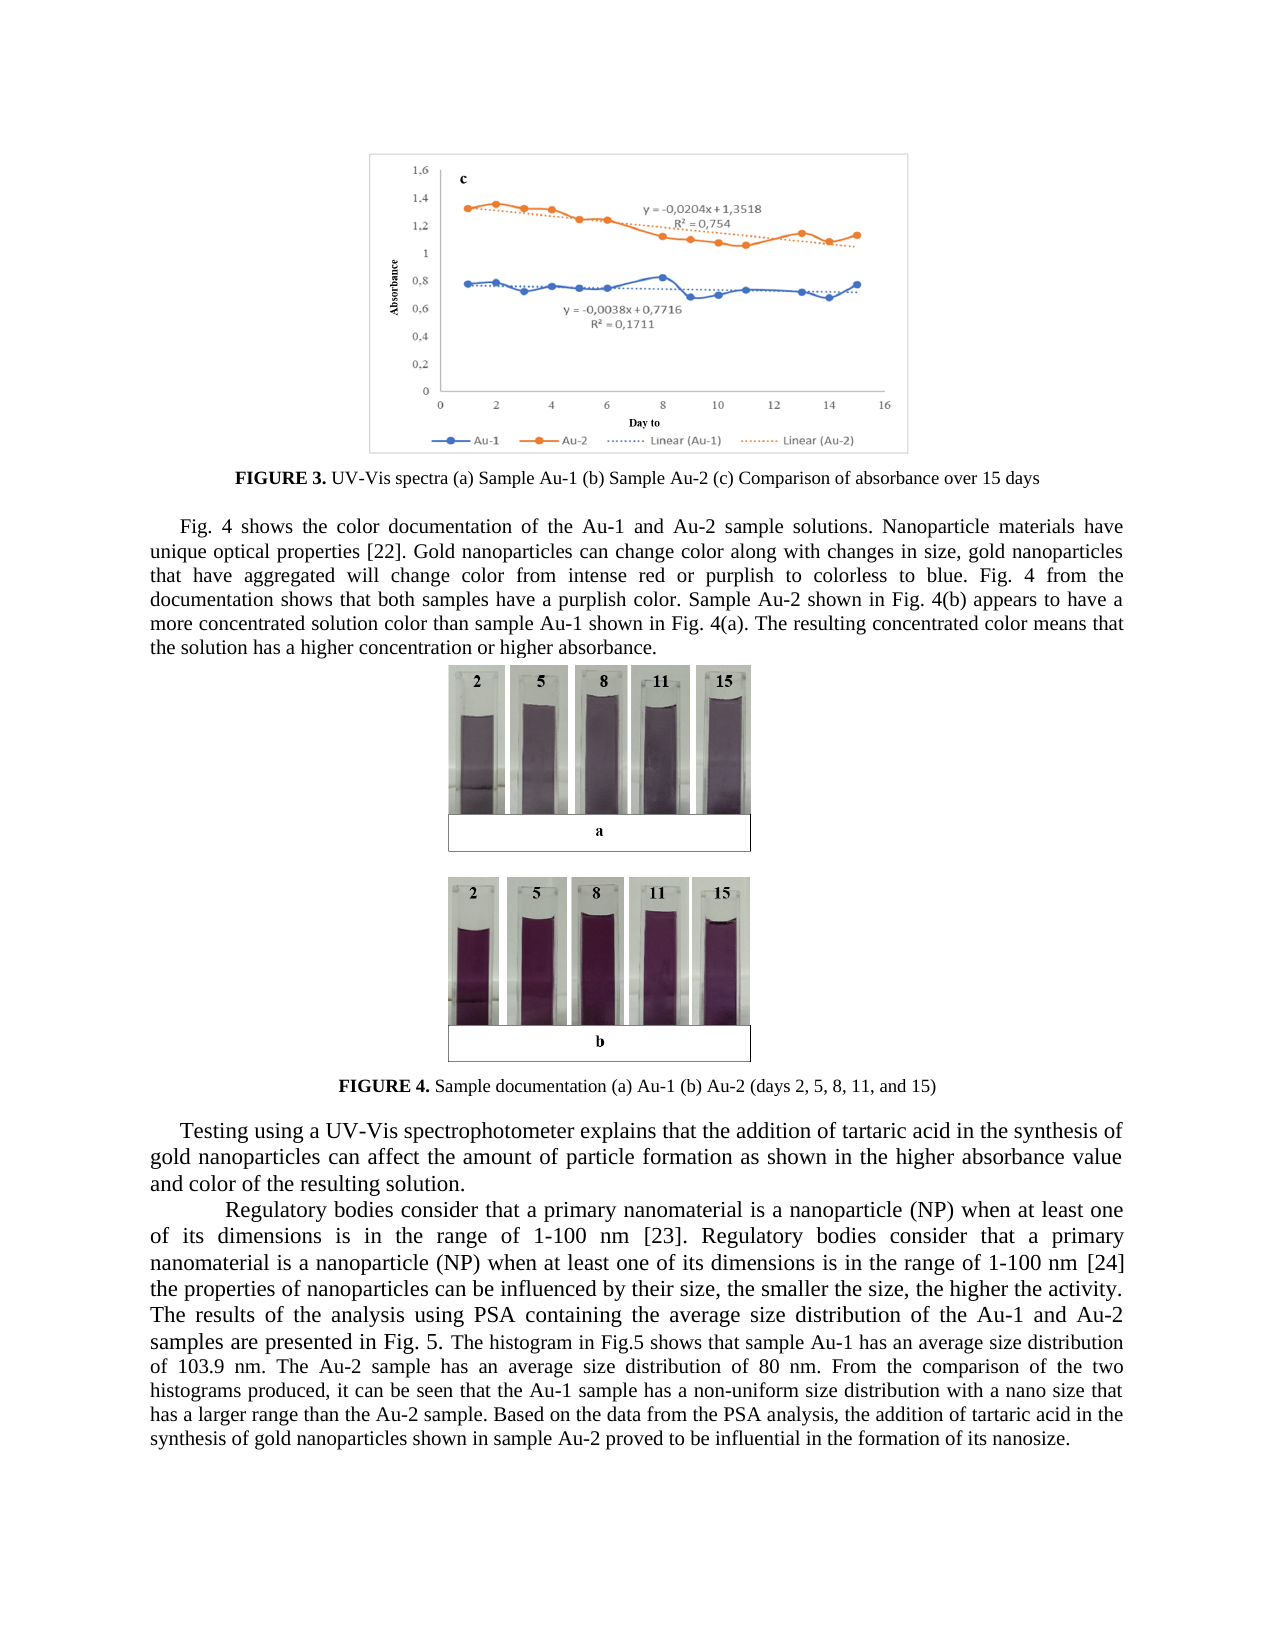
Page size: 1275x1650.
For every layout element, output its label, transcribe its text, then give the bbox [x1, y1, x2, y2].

text Regulatory bodies consider that a primary nanomaterial is a nanoparticle (NP) when at least one of its dimensions is in the range of 1-100 nm [23]. Regulatory bodies consider that a primary nanomaterial is a nanoparticle (NP) when at least one of its dimensions is in the range of 1-100 nm [24] the properties of nanoparticles can be influenced by their size, the smaller the size, the higher the activity. The results of the analysis using PSA containing the average size distribution of the Au-1 and Au-2 samples are presented in Fig. 5. The histogram in Fig.5 shows that sample Au-1 has an average size distribution of 103.9 nm. The Au-2 sample has an average size distribution of 80 nm. From the comparison of the two histograms produced, it can be seen that the Au-1 sample has a non-uniform size distribution with a nano size that has a larger range than the Au-2 sample. Based on the data from the PSA analysis, the addition of tartaric acid in the synthesis of gold nanoparticles shown in sample Au-2 proved to be influential in the formation of its nanosize. [150, 1196, 1125, 1450]
picture [366, 150, 909, 454]
picture [442, 658, 753, 1062]
text Fig. 4 shows the color documentation of the Au-1 and Au-2 sample solutions. Nanoparticle materials have unique optical properties [22]. Gold nanoparticles can change color along with changes in size, gold nanoparticles that have aggregated will change color from intense red or purplish to colorless to blue. Fig. 4 from the documentation shows that both samples have a purplish color. Sample Au-2 shown in Fig. 4(b) appears to have a more concentrated solution color than sample Au-1 shown in Fig. 4(a). The resulting concentrated color means that the solution has a higher concentration or higher absorbance. [150, 514, 1125, 659]
text Testing using a UV-Vis spectrophotometer explains that the addition of tartaric acid in the synthesis of gold nanoparticles can affect the amount of particle formation as shown in the higher absorbance value and color of the resulting solution. [150, 1117, 1125, 1196]
text FIGURE 3. UV-Vis spectra (a) Sample Au-1 (b) Sample Au-2 (c) Comparison of absorbance over 15 days [150, 467, 1125, 488]
table_header [431, 659, 844, 1074]
table_cell [340, 150, 935, 467]
text FIGURE 4. Sample documentation (a) Au-1 (b) Au-2 (days 2, 5, 8, 11, and 15) [150, 1074, 1125, 1096]
